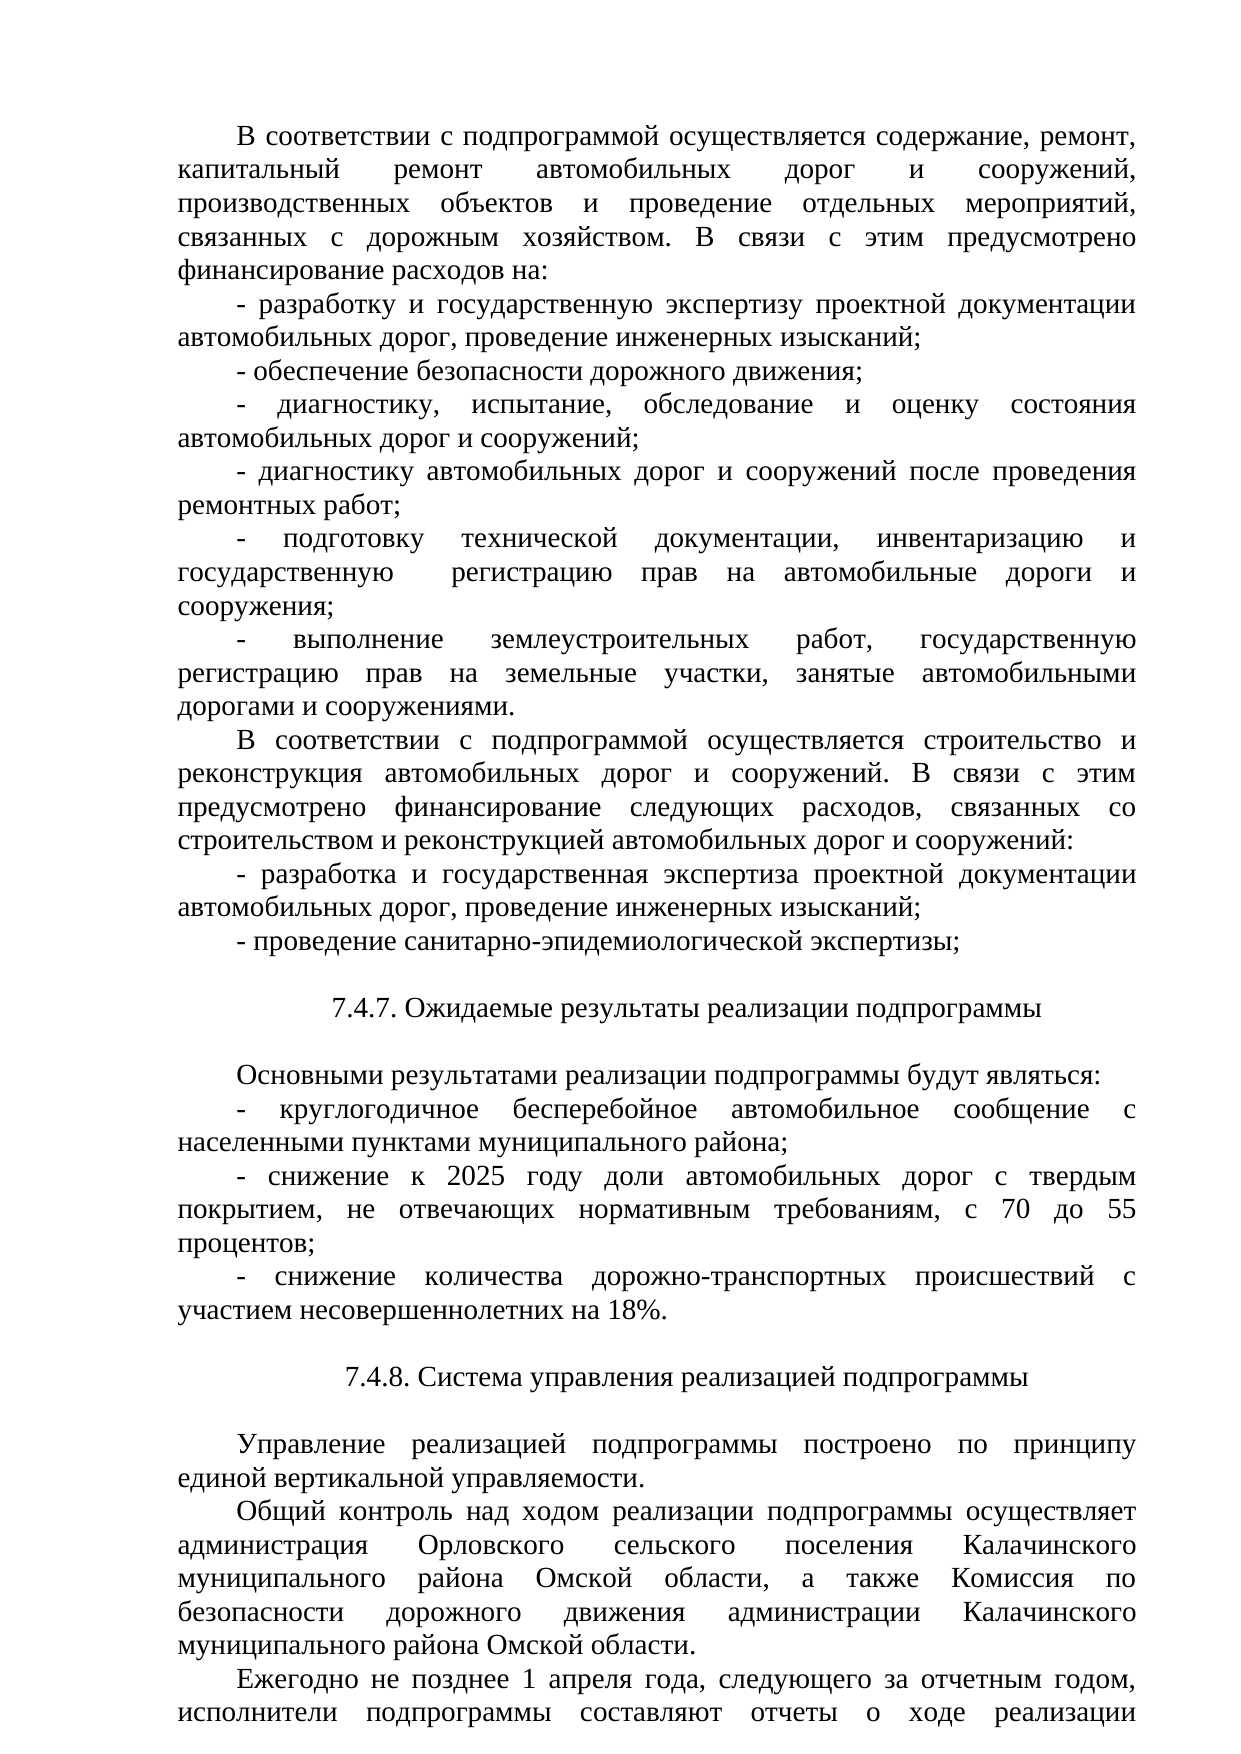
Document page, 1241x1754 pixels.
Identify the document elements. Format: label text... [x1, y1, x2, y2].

text Управление реализацией подпрограммы построено по принципу единой вертикальной управляемости. [177, 1426, 1137, 1493]
text - проведение санитарно-эпидемиологической экспертизы; [177, 923, 1137, 957]
text 7.4.7. Ожидаемые результаты реализации подпрограммы [177, 990, 1137, 1024]
text В соответствии с подпрограммой осуществляется содержание, ремонт, капитальный ремонт автомобильных дорог и сооружений, производственных объектов и проведение отдельных мероприятий, связанных с дорожным хозяйством. В связи с этим предусмотрено финансирование расходов на: [177, 118, 1137, 286]
text - диагностику, испытание, обследование и оценку состояния автомобильных дорог и сооружений; [177, 386, 1137, 453]
text - подготовку технической документации, инвентаризацию и государственную регистрацию прав на автомобильные дороги и сооружения; [177, 521, 1137, 621]
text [177, 1661, 1137, 1728]
text - диагностику автомобильных дорог и сооружений после проведения ремонтных работ; [177, 453, 1137, 521]
text Основными результатами реализации подпрограммы будут являться: [188, 1057, 1133, 1091]
text - круглогодичное бесперебойное автомобильное сообщение с населенными пунктами муниципального района; [177, 1091, 1137, 1158]
text - обеспечение безопасности дорожного движения; [177, 353, 1137, 386]
text В соответствии с подпрограммой осуществляется строительство и реконструкция автомобильных дорог и сооружений. В связи с этим предусмотрено финансирование следующих расходов, связанных со строительством и реконструкцией автомобильных дорог и сооружений: [177, 722, 1137, 856]
text - разработку и государственную экспертизу проектной документации автомобильных дорог, проведение инженерных изысканий; [177, 286, 1137, 353]
text Общий контроль над ходом реализации подпрограммы осуществляет администрация Орловского сельского поселения Калачинского муниципального района Омской области, а также Комиссия по безопасности дорожного движения администрации Калачинского муниципального района Омской области. [177, 1493, 1137, 1661]
text 7.4.8. Система управления реализацией подпрограммы [177, 1359, 1137, 1393]
text - выполнение землеустроительных работ, государственную регистрацию прав на земельные участки, занятые автомобильными дорогами и сооружениями. [177, 621, 1137, 722]
text - снижение количества дорожно-транспортных происшествий с участием несовершеннолетних на 18%. [177, 1258, 1137, 1326]
text - разработка и государственная экспертиза проектной документации автомобильных дорог, проведение инженерных изысканий; [177, 856, 1137, 923]
text - снижение к 2025 году доли автомобильных дорог с твердым покрытием, не отвечающих нормативным требованиям, с 70 до 55 процентов; [177, 1158, 1137, 1258]
